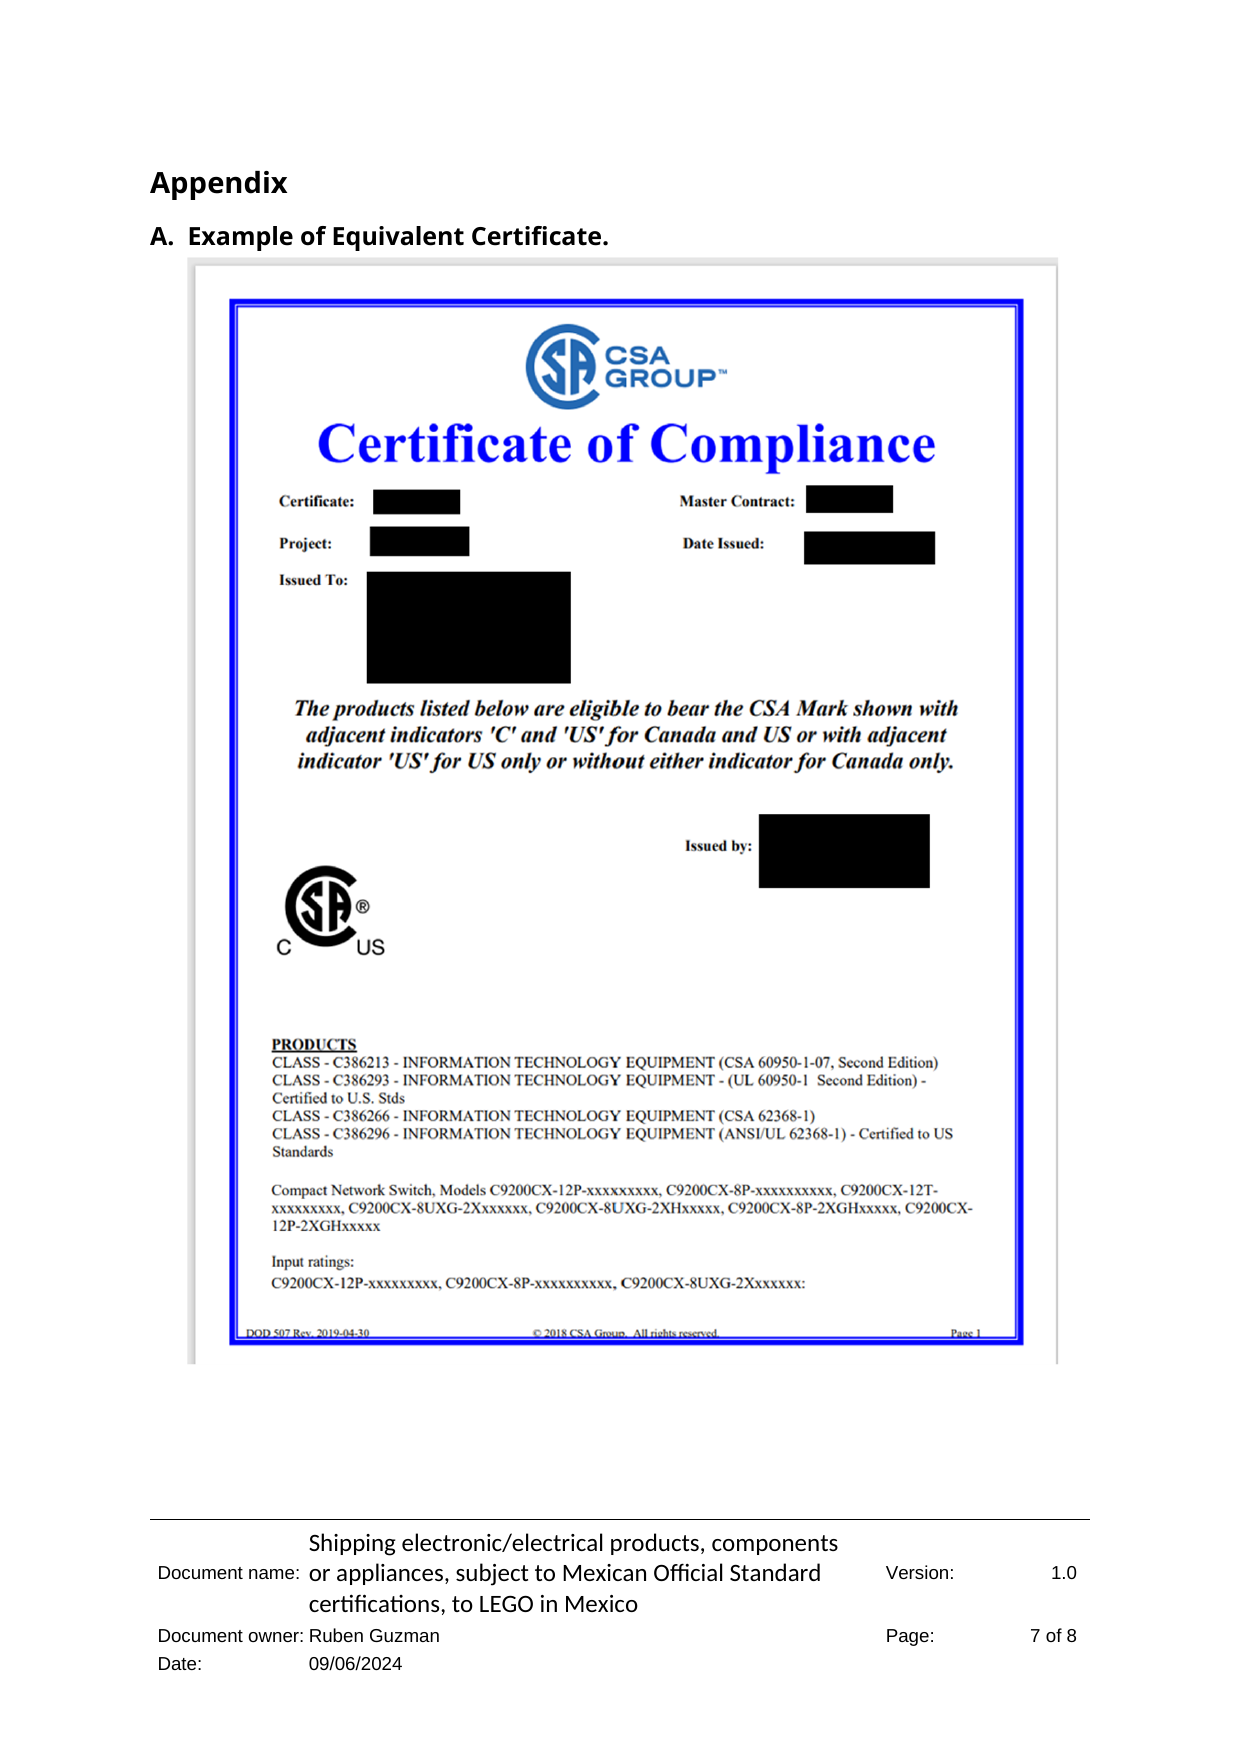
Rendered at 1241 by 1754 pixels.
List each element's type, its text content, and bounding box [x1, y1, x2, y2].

picture [187, 252, 1060, 1365]
text Appendix [150, 162, 1090, 202]
